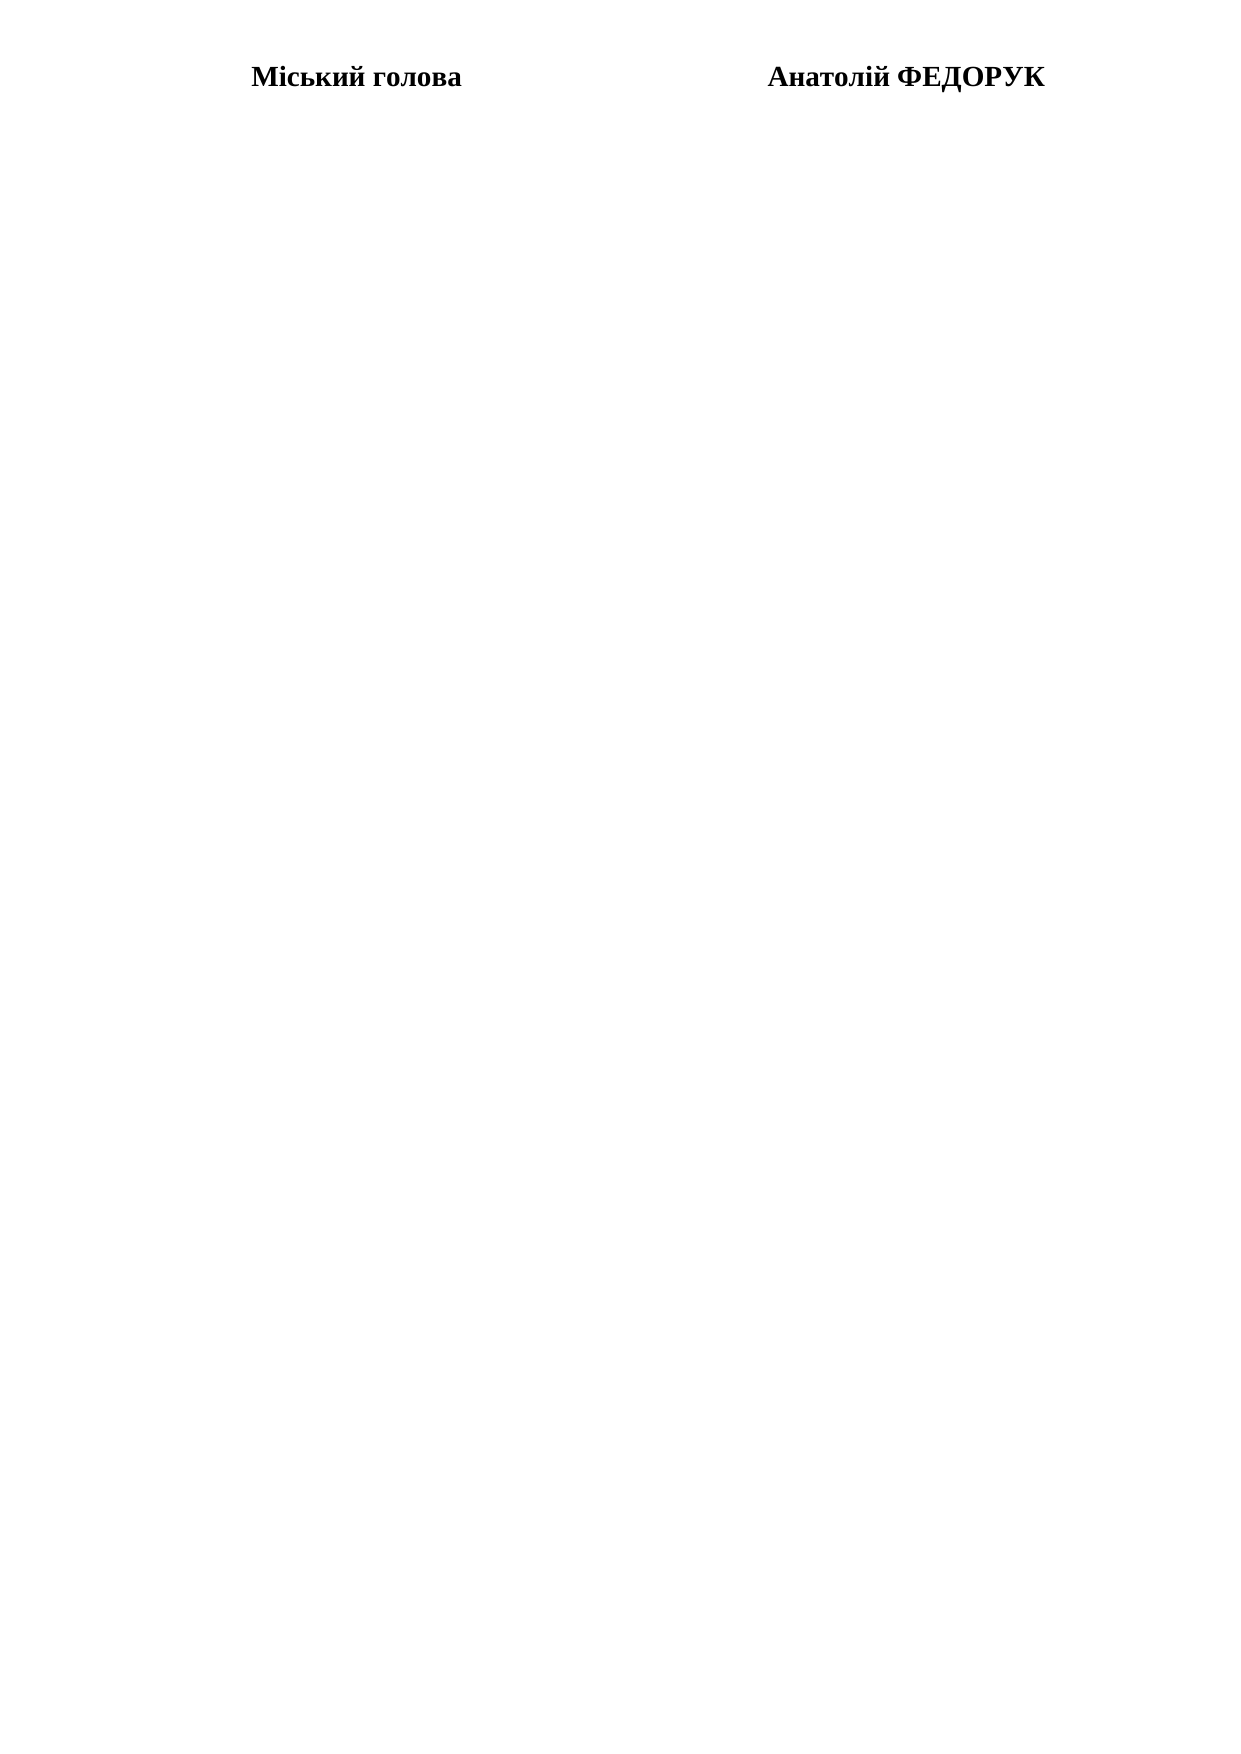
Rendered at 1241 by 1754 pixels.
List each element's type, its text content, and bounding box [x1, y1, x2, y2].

text Міський голова Анатолій ФЕДОРУК [177, 59, 1152, 93]
